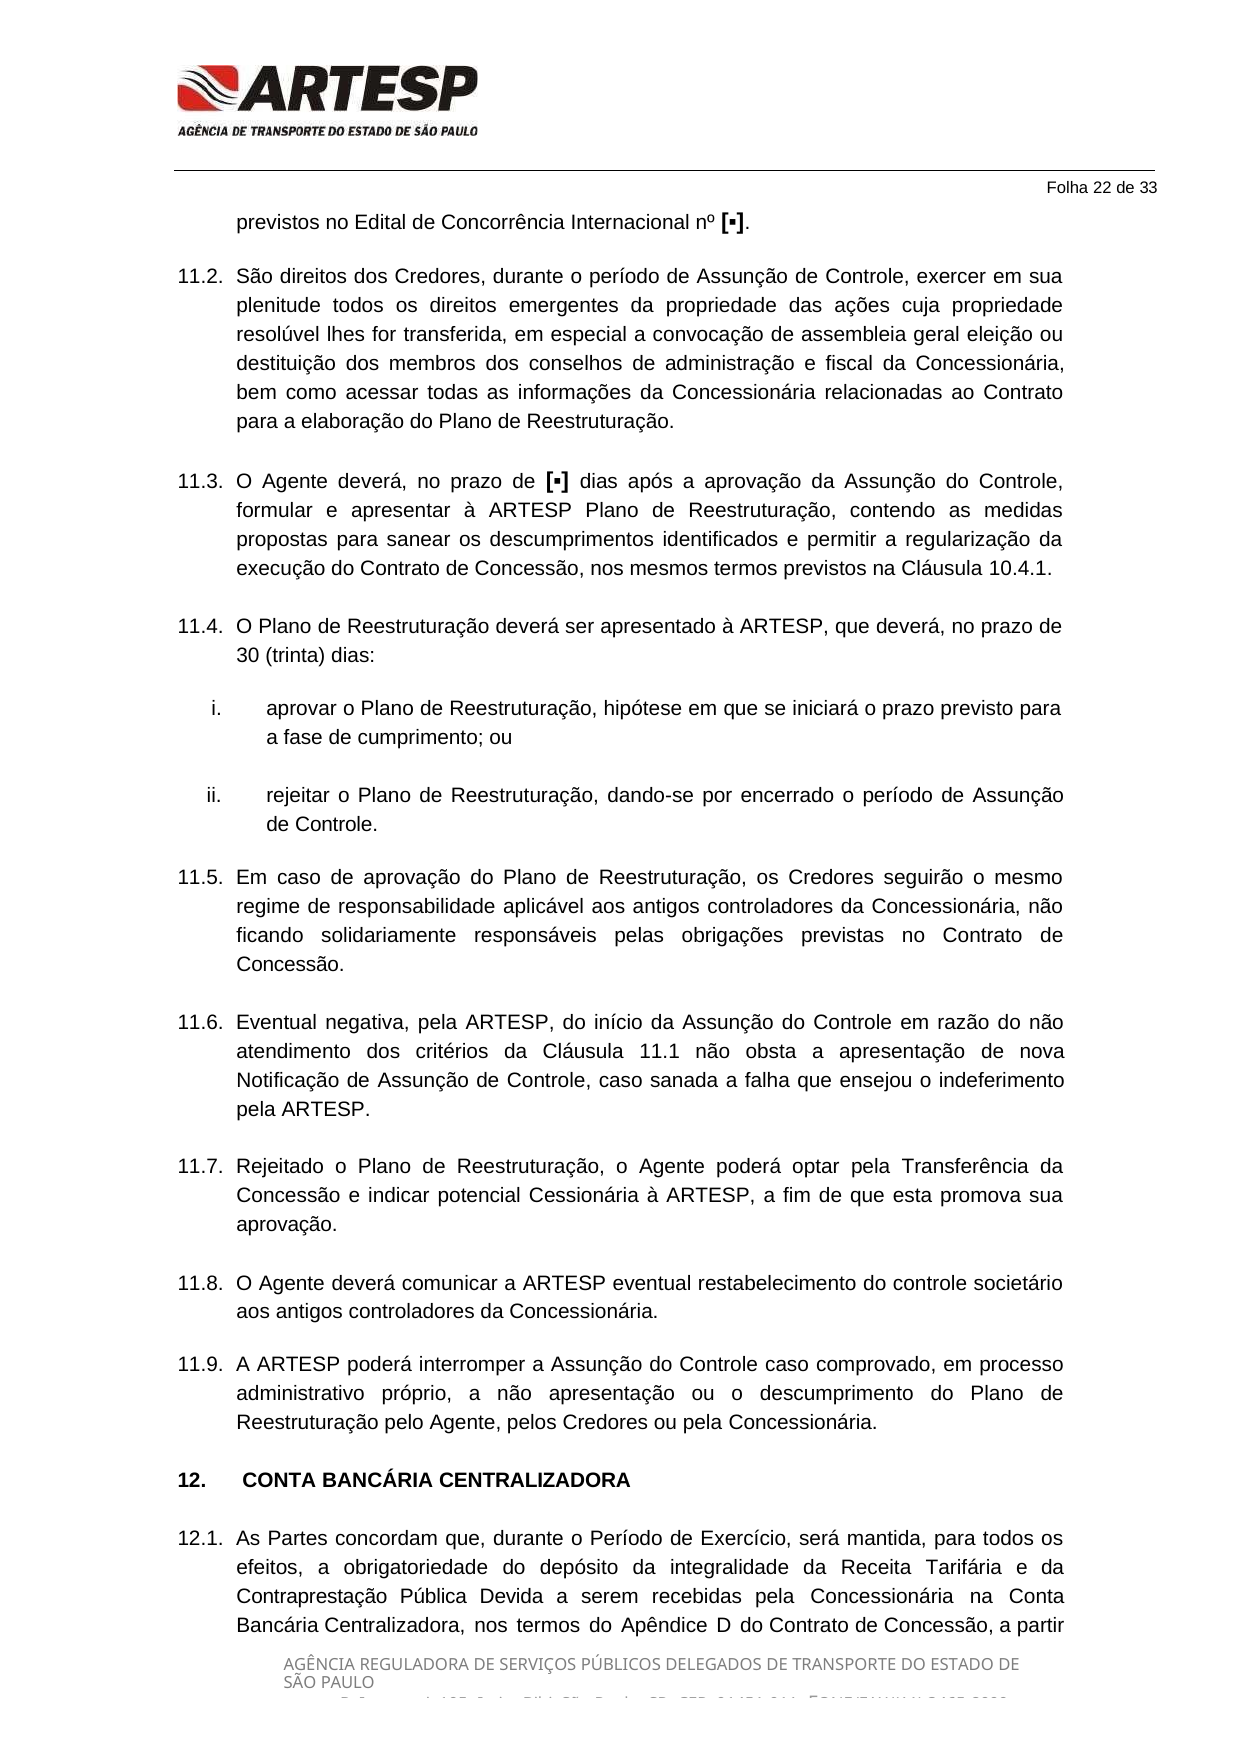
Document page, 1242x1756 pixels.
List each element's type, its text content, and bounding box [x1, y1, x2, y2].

list aprovar o Plano de Reestruturação, hipótese em que se iniciará o prazo previsto para a fase de cumprimento; ou [211, 696, 1063, 749]
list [177, 208, 1064, 235]
list O Agente deverá, no prazo de [▪] dias após a aprovação da Assunção do Controle, formular e apresentar à ARTESP Plano de Reestruturação, contendo as medidas propostas para sanear os descumprimentos identificados e permitir a regularização da execução do Contrato de Concessão, nos mesmos termos previstos na Cláusula 10.4.1. [177, 467, 1064, 580]
subtitle CONTA BANCÁRIA CENTRALIZADORA [177, 1468, 1181, 1492]
list São direitos dos Credores, durante o período de Assunção de Controle, exercer em sua plenitude todos os direitos emergentes da propriedade das ações cuja propriedade resolúvel lhes for transferida, em especial a convocação de assembleia geral eleição ou destituição dos membros dos conselhos de administração e fiscal da Concessionária, bem como acessar todas as informações da Concessionária relacionadas ao Contrato para a elaboração do Plano de Reestruturação. [177, 264, 1065, 433]
list Eventual negativa, pela ARTESP, do início da Assunção do Controle em razão do não atendimento dos critérios da Cláusula 11.1 não obsta a apresentação de nova Notificação de Assunção de Controle, caso sanada a falha que ensejou o indeferimento pela ARTESP. [177, 1009, 1065, 1120]
list Rejeitado o Plano de Reestruturação, o Agente poderá optar pela Transferência da Concessão e indicar potencial Cessionária à ARTESP, a fim de que esta promova sua aprovação. [177, 1154, 1064, 1236]
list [177, 1526, 1064, 1637]
list O Agente deverá comunicar a ARTESP eventual restabelecimento do controle societário aos antigos controladores da Concessionária. [177, 1270, 1063, 1323]
list O Plano de Reestruturação deverá ser apresentado à ARTESP, que deverá, no prazo de 30 (trinta) dias: [177, 614, 1064, 667]
picture [177, 65, 478, 136]
list A ARTESP poderá interromper a Assunção do Controle caso comprovado, em processo administrativo próprio, a não apresentação ou o descumprimento do Plano de Reestruturação pelo Agente, pelos Credores ou pela Concessionária. [177, 1352, 1065, 1434]
list Em caso de aprovação do Plano de Reestruturação, os Credores seguirão o mesmo regime de responsabilidade aplicável aos antigos controladores da Concessionária, não ficando solidariamente responsáveis pelas obrigações previstas no Contrato de Concessão. [177, 865, 1064, 976]
list rejeitar o Plano de Reestruturação, dando-se por encerrado o período de Assunção de Controle. [206, 783, 1064, 836]
